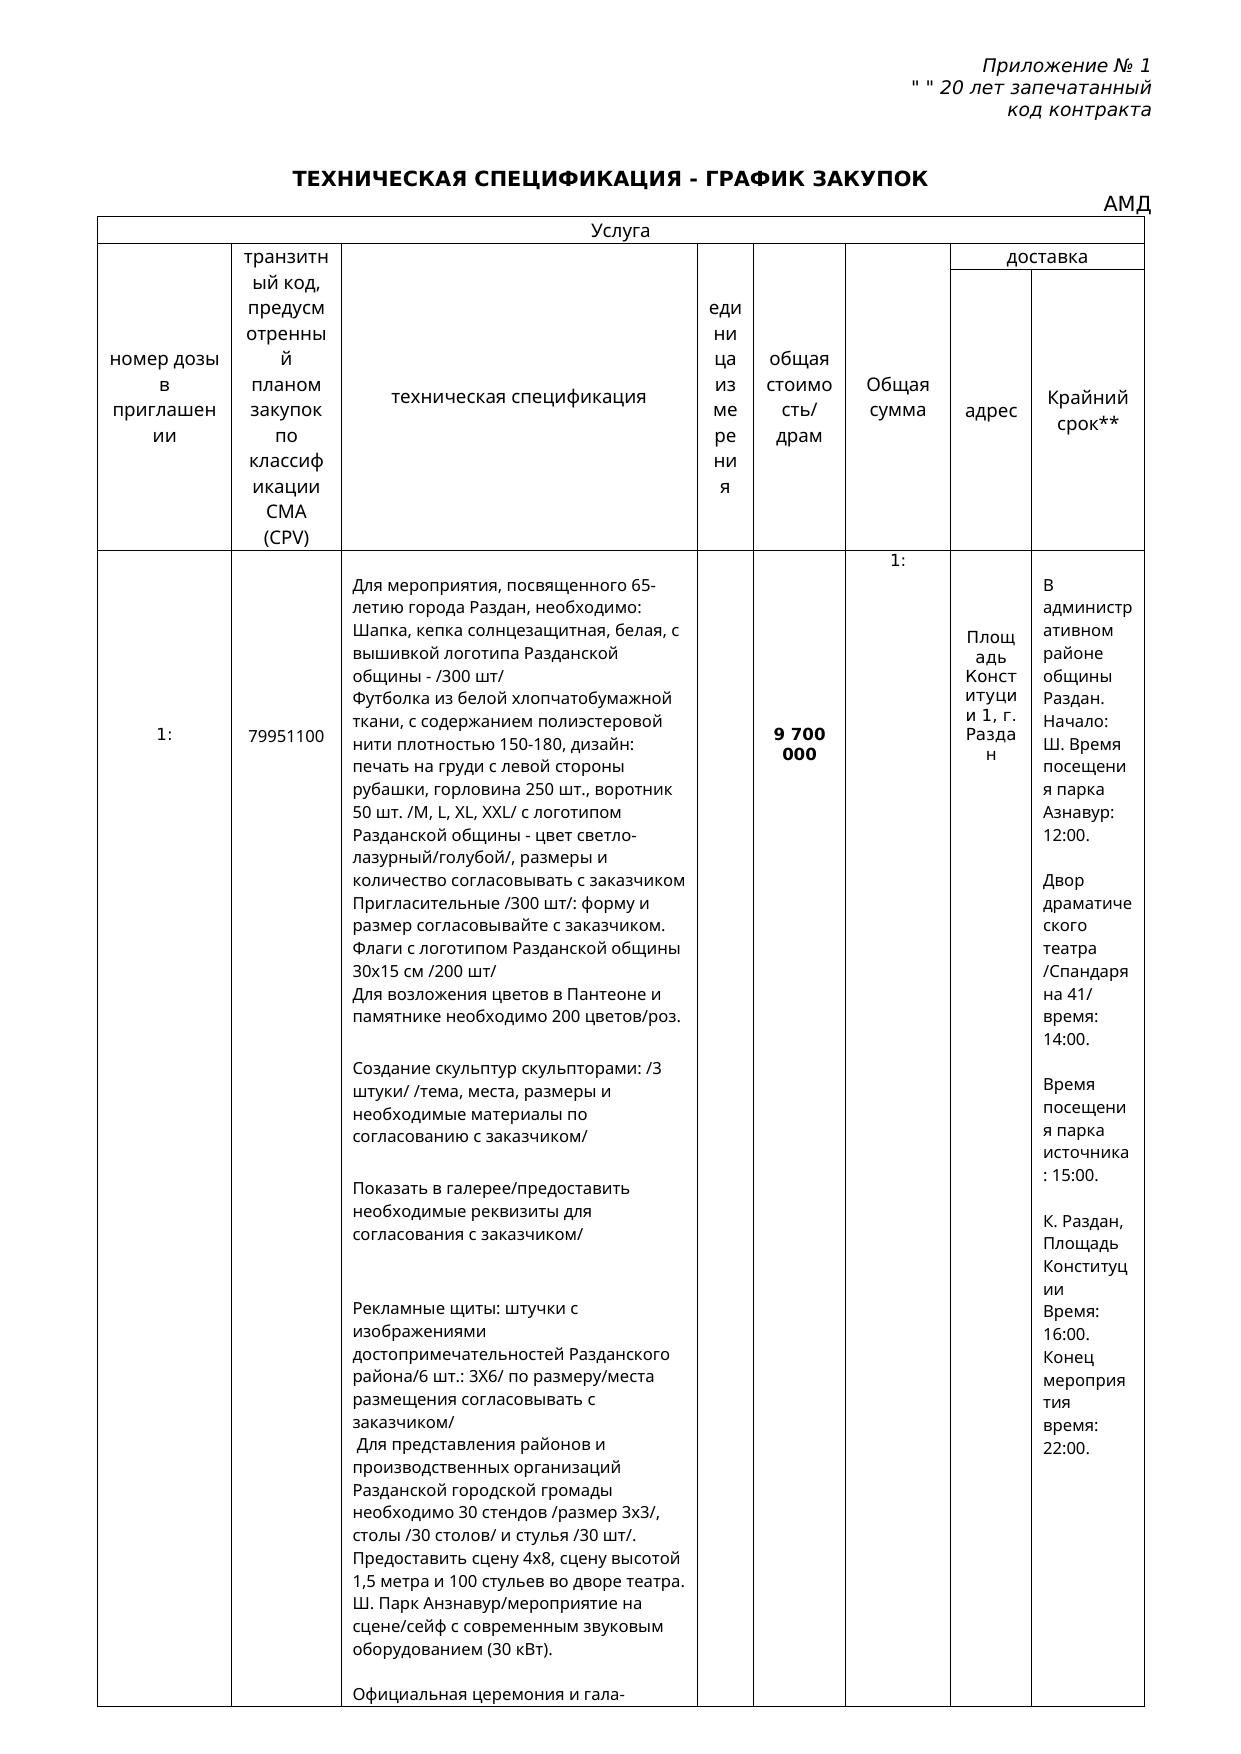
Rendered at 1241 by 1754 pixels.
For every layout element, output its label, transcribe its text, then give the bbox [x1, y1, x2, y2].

table_cell единица измерения [698, 244, 753, 550]
text АМД [69, 192, 1152, 216]
table_cell 1: [846, 551, 950, 1706]
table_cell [1032, 551, 1144, 1706]
table_cell доставка [951, 244, 1144, 269]
text Приложение № 1 [69, 56, 1152, 77]
table_cell техническая спецификация [342, 244, 697, 550]
table_cell транзитный код, предусмотренный планом закупок по классификации CMA (CPV) [232, 244, 341, 550]
table_cell 79951100 [232, 551, 341, 1706]
table_cell 9 700 000 [754, 551, 845, 1706]
table_cell Крайний срок** [1032, 270, 1144, 550]
table_cell номер дозы в приглашении [98, 244, 231, 550]
table_cell общая стоимость/ драм [754, 244, 845, 550]
table_header Услуга [98, 217, 1144, 242]
table_cell 1: [98, 551, 231, 1706]
text " " 20 лет запечатанный [69, 77, 1152, 99]
table_cell [698, 551, 753, 1706]
text код контракта [69, 99, 1152, 121]
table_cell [342, 551, 697, 1706]
table_cell адрес [951, 270, 1031, 550]
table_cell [951, 551, 1031, 1706]
text ТЕХНИЧЕСКАЯ СПЕЦИФИКАЦИЯ - ГРАФИК ЗАКУПОК [69, 167, 1152, 192]
table_cell Общая сумма [846, 244, 950, 550]
